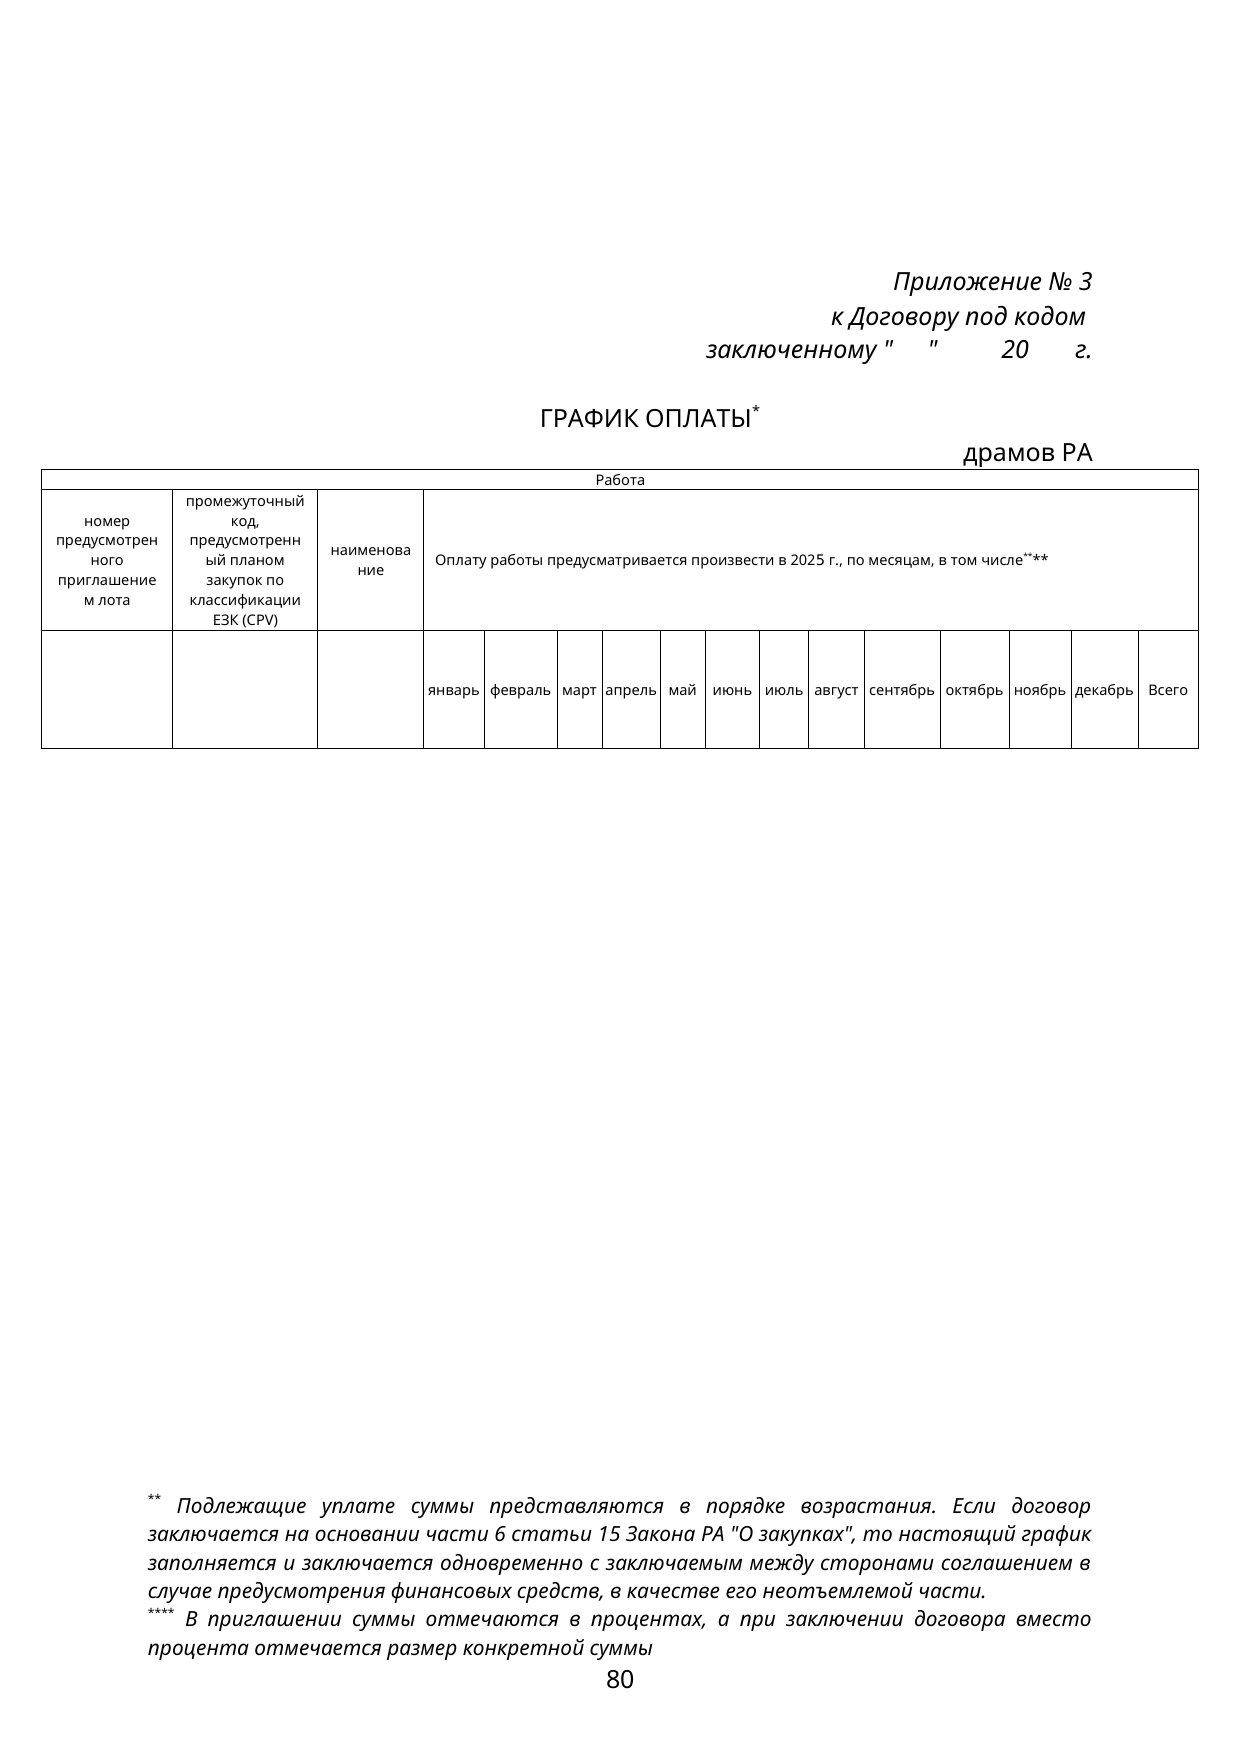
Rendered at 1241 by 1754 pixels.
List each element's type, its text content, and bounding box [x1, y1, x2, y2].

table_cell январь [424, 631, 484, 748]
table_cell март [558, 631, 602, 748]
table_cell [173, 631, 317, 748]
text Приложение № 3 [148, 264, 1092, 298]
table_cell Оплату работы предусматривается произвести в 2025 г., по месяцам, в том числе** [424, 490, 1198, 630]
table_cell [318, 631, 423, 748]
table_cell октябрь [941, 631, 1009, 748]
text ГРАФИК ОПЛАТЫ* [148, 400, 1092, 434]
table_cell август [809, 631, 864, 748]
text драмов РА [148, 434, 1092, 468]
text к Договору под кодом заключенному " " 20 г. [148, 298, 1092, 366]
table_header Работа [42, 470, 1198, 489]
table_cell июнь [706, 631, 759, 748]
table_cell сентябрь [865, 631, 940, 748]
table_cell номер предусмотренного приглашением лота [42, 490, 172, 630]
table_cell май [661, 631, 705, 748]
table_cell ноябрь [1010, 631, 1071, 748]
table_cell наименование [318, 490, 423, 630]
table_cell Всего [1139, 631, 1198, 748]
table_cell декабрь [1072, 631, 1138, 748]
table_cell февраль [485, 631, 557, 748]
table_cell промежуточный код, предусмотренный планом закупок по классификации ЕЗК (CPV) [173, 490, 317, 630]
table_cell июль [760, 631, 808, 748]
table_cell апрель [603, 631, 660, 748]
table_cell [42, 631, 172, 748]
